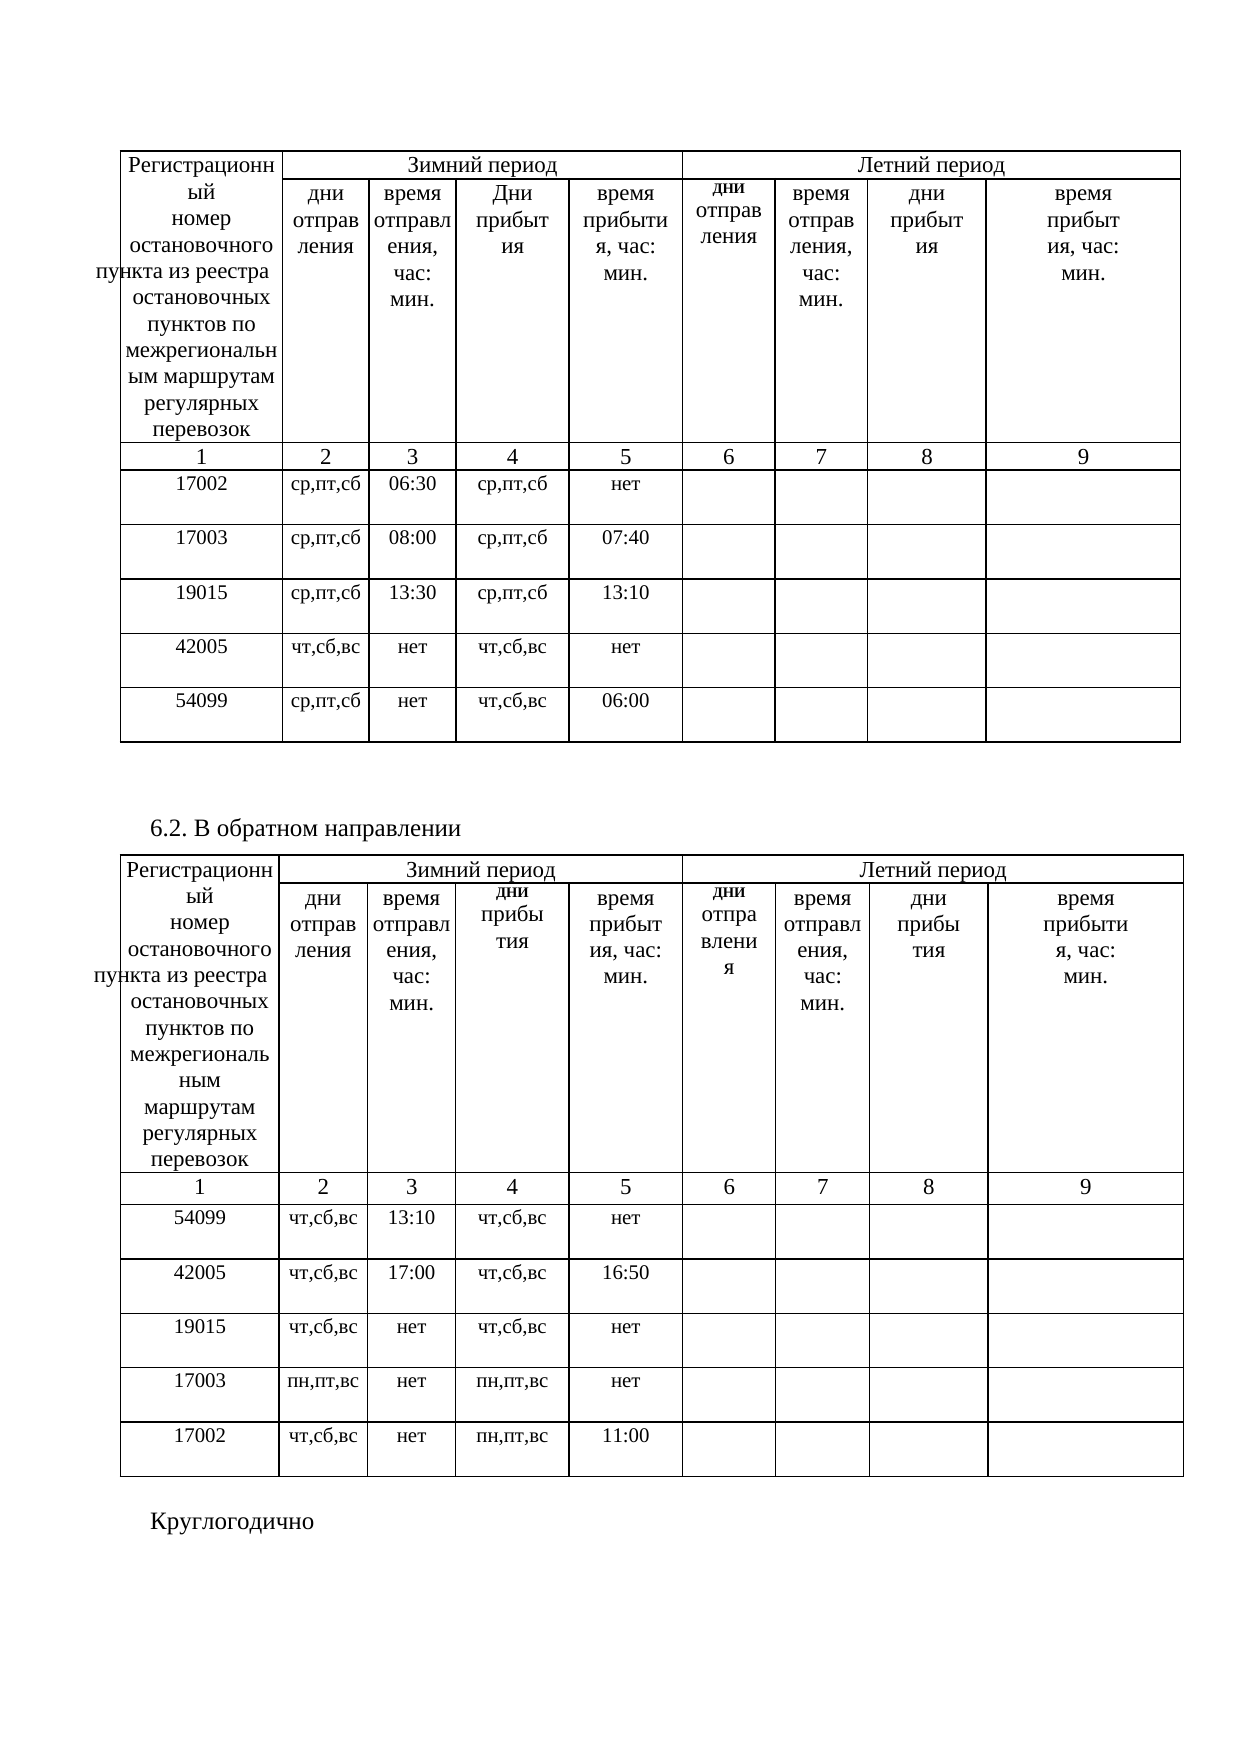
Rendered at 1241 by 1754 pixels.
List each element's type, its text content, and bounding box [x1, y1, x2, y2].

table_cell 7 [776, 443, 867, 469]
table_header Регистрационный номер остановочного пункта из реестра остановочных пунктов по межрегиональным маршрутам регулярных перевозок [121, 152, 282, 441]
table_cell [776, 580, 867, 632]
table_cell 8 [868, 443, 985, 469]
table_cell [776, 1205, 869, 1258]
table_cell пн,пт,вс [456, 1368, 568, 1421]
table_cell нет [370, 688, 455, 741]
table_cell [987, 688, 1180, 741]
table_cell Дни прибыт ия [457, 180, 568, 441]
table_cell 9 [987, 443, 1180, 469]
table_cell [870, 1260, 987, 1312]
table_cell дни отправ ления [280, 884, 367, 1172]
table_cell 13:10 [368, 1205, 455, 1258]
table_cell [987, 525, 1180, 578]
table_cell 17:00 [368, 1260, 455, 1312]
table_cell нет [570, 471, 682, 524]
table_cell время прибыти я, час: мин. [570, 180, 682, 441]
table_cell [776, 1423, 869, 1476]
table_cell [776, 471, 867, 524]
table_header Летний период [683, 856, 1183, 882]
table_cell нет [570, 1314, 682, 1367]
table_cell [987, 580, 1180, 632]
table_cell ср,пт,сб [283, 688, 368, 741]
table_cell 1 [121, 443, 282, 469]
table_cell ср,пт,сб [283, 580, 368, 632]
table_cell [683, 580, 774, 632]
table_cell 7 [776, 1173, 869, 1204]
table_cell 19015 [121, 580, 282, 632]
text Круглогодично [150, 1506, 1090, 1535]
table_header Зимний период [280, 856, 682, 882]
table_cell [870, 1423, 987, 1476]
table_cell 4 [457, 443, 568, 469]
table_cell нет [570, 1368, 682, 1421]
table_cell 54099 [121, 1205, 278, 1258]
table_cell 3 [370, 443, 455, 469]
table_cell чт,сб,вс [280, 1260, 367, 1312]
table_cell ср,пт,сб [457, 525, 568, 578]
table_cell [868, 580, 985, 632]
table_cell [987, 471, 1180, 524]
table_cell [868, 688, 985, 741]
table_cell нет [368, 1423, 455, 1476]
table_cell чт,сб,вс [280, 1423, 367, 1476]
table_cell [776, 1260, 869, 1312]
table_cell [683, 525, 774, 578]
table_cell 11:00 [570, 1423, 682, 1476]
table_cell [989, 1260, 1183, 1312]
table_cell нет [370, 634, 455, 687]
table_cell нет [368, 1314, 455, 1367]
table_cell [868, 471, 985, 524]
table_cell ср,пт,сб [457, 471, 568, 524]
table_cell 13:10 [570, 580, 682, 632]
table_cell [683, 1260, 775, 1312]
table_cell пн,пт,вс [280, 1368, 367, 1421]
table_cell [683, 1423, 775, 1476]
table_cell нет [368, 1368, 455, 1421]
table_cell время прибыт ия, час: мин. [570, 884, 682, 1172]
table_cell [776, 688, 867, 741]
table_cell [989, 1423, 1183, 1476]
table_cell ДНИ прибы тия [456, 884, 568, 1172]
table_cell 9 [989, 1173, 1183, 1204]
table_cell ДНИ отправ ления [683, 180, 774, 441]
table_cell [868, 525, 985, 578]
table_cell 17003 [121, 1368, 278, 1421]
table_header Летний период [683, 152, 1180, 178]
table_cell чт,сб,вс [280, 1314, 367, 1367]
table_cell чт,сб,вс [457, 634, 568, 687]
table_cell время отправл ения, час: мин. [776, 884, 869, 1172]
table_cell [683, 471, 774, 524]
table_cell время отправ ления, час: мин. [776, 180, 867, 441]
table_cell 1 [121, 1173, 278, 1204]
table_cell время прибыти я, час: мин. [989, 884, 1183, 1172]
table_cell [868, 634, 985, 687]
table_cell 6 [683, 1173, 775, 1204]
table_cell [683, 1368, 775, 1421]
table_cell чт,сб,вс [456, 1314, 568, 1367]
table_cell 6 [683, 443, 774, 469]
table_cell 42005 [121, 1260, 278, 1312]
table_cell чт,сб,вс [280, 1205, 367, 1258]
table_cell 8 [870, 1173, 987, 1204]
table_cell [683, 1205, 775, 1258]
table_cell 08:00 [370, 525, 455, 578]
table_cell 16:50 [570, 1260, 682, 1312]
table_cell [776, 634, 867, 687]
table_cell 13:30 [370, 580, 455, 632]
table_cell время прибыт ия, час: мин. [987, 180, 1180, 441]
table_cell 17003 [121, 525, 282, 578]
table_cell ср,пт,сб [283, 471, 368, 524]
table_cell 2 [283, 443, 368, 469]
table_cell чт,сб,вс [456, 1205, 568, 1258]
table_cell 06:30 [370, 471, 455, 524]
table_cell 17002 [121, 471, 282, 524]
table_cell 4 [456, 1173, 568, 1204]
table_cell чт,сб,вс [456, 1260, 568, 1312]
table_cell [776, 1368, 869, 1421]
table_cell [987, 634, 1180, 687]
table_cell 5 [570, 1173, 682, 1204]
table_cell 19015 [121, 1314, 278, 1367]
table_cell время отправл ения, час: мин. [368, 884, 455, 1172]
table_cell нет [570, 1205, 682, 1258]
table_cell [683, 688, 774, 741]
table_cell 42005 [121, 634, 282, 687]
table_cell 2 [280, 1173, 367, 1204]
table_header Зимний период [283, 152, 682, 178]
table_cell [989, 1314, 1183, 1367]
table_cell ДНИ отпра влени я [683, 884, 775, 1172]
table_cell 07:40 [570, 525, 682, 578]
table_cell дни прибыт ия [868, 180, 985, 441]
table_cell [776, 1314, 869, 1367]
table_cell [683, 634, 774, 687]
table_cell 54099 [121, 688, 282, 741]
table_cell пн,пт,вс [456, 1423, 568, 1476]
table_cell ср,пт,сб [283, 525, 368, 578]
table_cell чт,сб,вс [283, 634, 368, 687]
table_cell 5 [570, 443, 682, 469]
table_cell [989, 1205, 1183, 1258]
table_cell дни отправ ления [283, 180, 368, 441]
table_cell [683, 1314, 775, 1367]
table_cell нет [570, 634, 682, 687]
text 6.2. В обратном направлении [150, 813, 1090, 842]
table_header Регистрационный номер остановочного пункта из реестра остановочных пунктов по межрегиональным маршрутам регулярных перевозок [121, 856, 278, 1172]
table_cell 3 [368, 1173, 455, 1204]
table_cell 17002 [121, 1423, 278, 1476]
table_cell [989, 1368, 1183, 1421]
table_cell 06:00 [570, 688, 682, 741]
table_cell [776, 525, 867, 578]
table_cell [870, 1314, 987, 1367]
table_cell время отправл ения, час: мин. [370, 180, 455, 441]
table_cell дни прибы тия [870, 884, 987, 1172]
table_cell ср,пт,сб [457, 580, 568, 632]
table_cell [870, 1205, 987, 1258]
table_cell чт,сб,вс [457, 688, 568, 741]
table_cell [870, 1368, 987, 1421]
